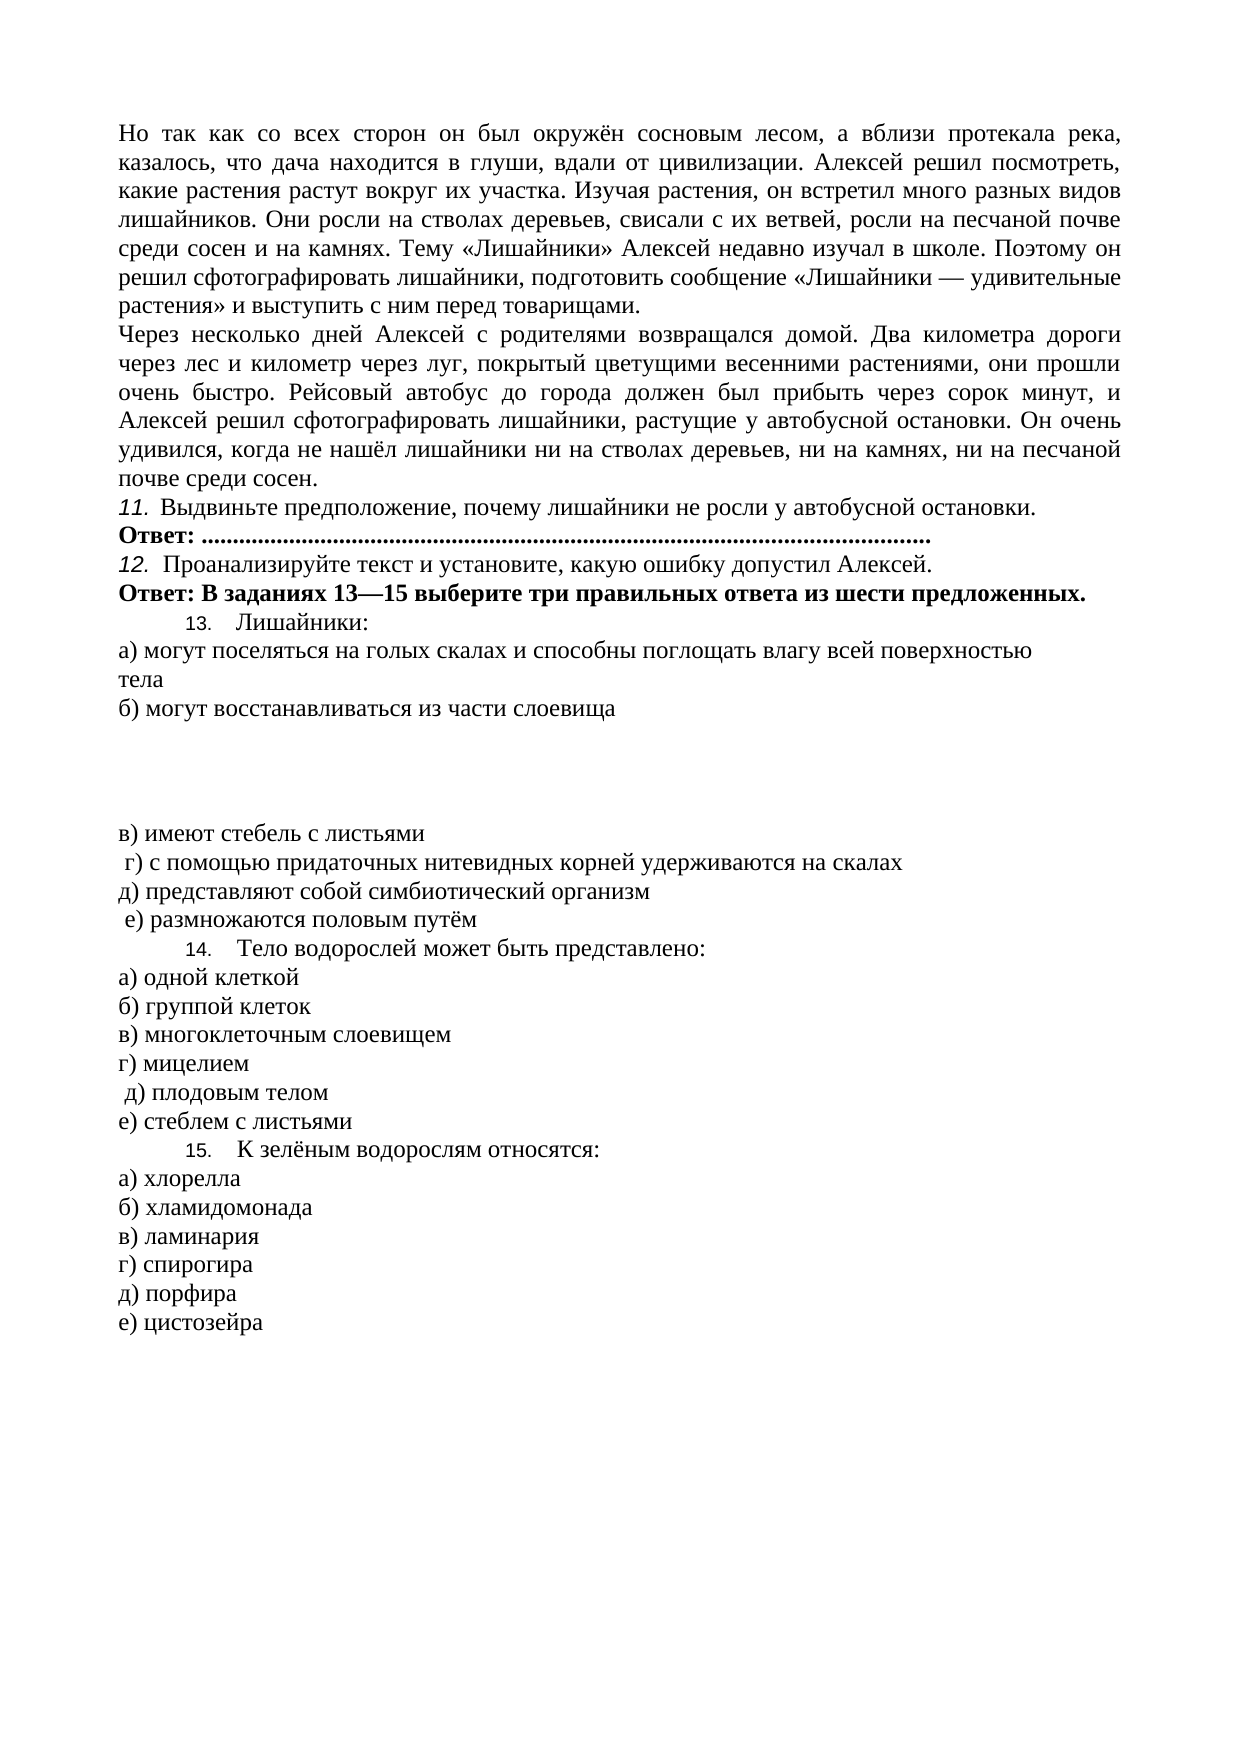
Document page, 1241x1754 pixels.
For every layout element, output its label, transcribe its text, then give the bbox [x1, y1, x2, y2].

list К зелёным водорослям относятся: [185, 1134, 1122, 1163]
text Но так как со всех сторон он был окружён сосновым лесом, а вблизи протекала река, казалось, что дача находится в глуши, вдали от цивилизации. Алексей решил посмотреть, какие растения растут вокруг их участка. Изучая растения, он встретил много разных видов лишайников. Они росли на стволах деревьев, свисали с их ветвей, росли на песчаной почве среди сосен и на камнях. Тему «Лишайники» Алексей недавно изучал в школе. Поэтому он решил сфотографировать лишайники, подготовить сообщение «Лишайники — удивительные растения» и выступить с ним перед товарищами. [118, 118, 1122, 319]
text г) спирогира [118, 1249, 472, 1278]
list Проанализируйте текст и установите, какую ошибку допустил Алексей. [118, 549, 1122, 578]
text б) могут восстанавливаться из части слоевища [118, 693, 866, 722]
text д) порфира [118, 1278, 472, 1307]
text е) размножаются половым путём [118, 904, 901, 933]
text Ответ: [118, 521, 1122, 549]
text д) представляют собой симбиотический организм [118, 876, 901, 904]
text г) мицелием [118, 1048, 1122, 1077]
text а) одной клеткой [118, 962, 1122, 991]
text а) хлорелла [118, 1163, 1122, 1192]
text а) могут поселяться на голых скалах и способны поглощать влагу всей поверхностью тела [118, 636, 1062, 693]
text д) плодовым телом [118, 1077, 568, 1106]
text г) с помощью придаточных нитевидных корней удерживаются на скалах [118, 847, 1062, 876]
list Лишайники: [185, 607, 1122, 636]
text е) цистозейра [118, 1307, 472, 1336]
text в) ламинария [118, 1221, 472, 1249]
text Ответ: В заданиях 13—15 выберите три правильных ответа из шести предложенных. [118, 578, 1122, 607]
list Тело водорослей может быть представлено: [185, 933, 1122, 962]
text в) многоклеточным слоевищем [118, 1019, 1122, 1048]
text е) стеблем с листьями [118, 1106, 568, 1134]
text в) имеют стебель с листьями [118, 722, 866, 847]
text Через несколько дней Алексей с родителями возвращался домой. Два километра дороги через лес и километр через луг, покрытый цветущими весенними растениями, они прошли очень быстро. Рейсовый автобус до города должен был прибыть через сорок минут, и Алексей решил сфотографировать лишайники, растущие у автобусной остановки. Он очень удивился, когда не нашёл лишайники ни на стволах деревьев, ни на камнях, ни на песчаной почве среди сосен. [118, 319, 1122, 492]
list Выдвиньте предположение, почему лишайники не росли у автобусной остановки. [118, 492, 1122, 521]
text б) хламидомонада [118, 1192, 1122, 1221]
text б) группой клеток [118, 991, 1122, 1019]
